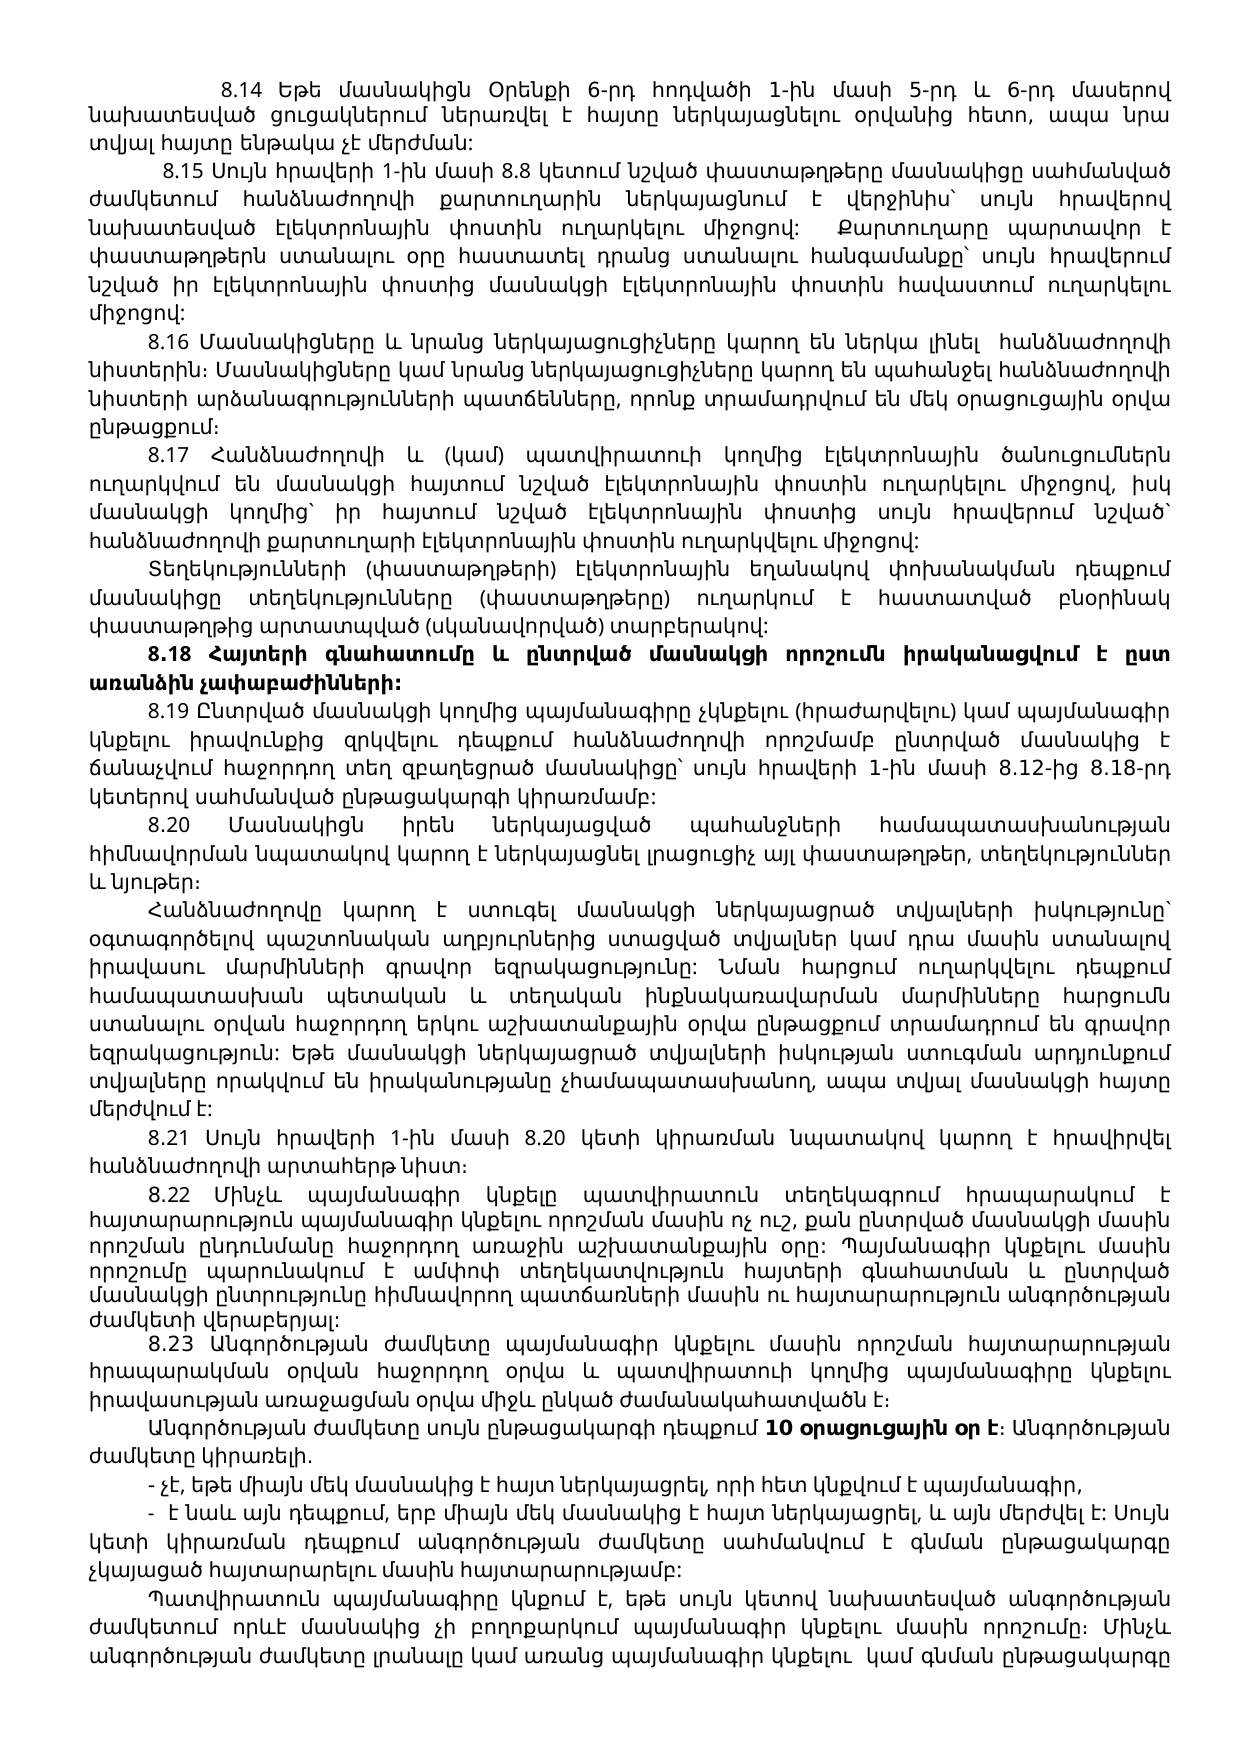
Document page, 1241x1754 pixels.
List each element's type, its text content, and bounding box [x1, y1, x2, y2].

text 8.22 Մինչև պայմանագիր կնքելը պատվիրատուն տեղեկագրում հրապարակում է հայտարարություն պայմանագիր կնքելու որոշման մասին ոչ ուշ, քան ընտրված մասնակցի մասին որոշման ընդունմանը հաջորդող առաջին աշխատանքային օրը: Պայմանագիր կնքելու մասին որոշումը պարունակում է ամփոփ տեղեկատվություն հայտերի գնահատման և ընտրված մասնակցի ընտրությունը հիմնավորող պատճառների մասին ու հայտարարություն անգործության ժամկետի վերաբերյալ: [89, 1180, 1171, 1332]
text - չէ, եթե միայն մեկ մասնակից է հայտ ներկայացրել, որի հետ կնքվում է պայմանագիր, [89, 1470, 1171, 1498]
text 8.23 Անգործության ժամկետը պայմանագիր կնքելու մասին որոշման հայտարարության հրապարակման օրվան հաջորդող օրվա և պատվիրատուի կողմից պայմանագիրը կնքելու իրավասության առաջացման օրվա միջև ընկած ժամանակահատվածն է։ [89, 1332, 1171, 1413]
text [89, 1584, 1171, 1669]
text Հանձնաժողովը կարող է ստուգել մասնակցի ներկայացրած տվյալների իսկությունը` օգտագործելով պաշտոնական աղբյուրներից ստացված տվյալներ կամ դրա մասին ստանալով իրավասու մարմինների գրավոր եզրակացությունը: Նման հարցում ուղարկվելու դեպքում համապատասխան պետական և տեղական ինքնակառավարման մարմինները հարցումն ստանալու օրվան հաջորդող երկու աշխատանքային օրվա ընթացքում տրամադրում են գրավոր եզրակացություն: Եթե մասնակցի ներկայացրած տվյալների իսկության ստուգման արդյունքում տվյալները որակվում են իրականությանը չհամապատասխանող, ապա տվյալ մասնակցի հայտը մերժվում է: [89, 896, 1171, 1123]
text 8.20 Մասնակիցն իրեն ներկայացված պահանջների համապատասխանության հիմնավորման նպատակով կարող է ներկայացնել լրացուցիչ այլ փաստաթղթեր, տեղեկություններ և նյութեր։ [89, 810, 1171, 896]
text 8.15 Սույն հրավերի 1-ին մասի 8.8 կետում նշված փաստաթղթերը մասնակիցը սահմանված ժամկետում հանձնաժողովի քարտուղարին ներկայացնում է վերջինիս՝ սույն հրավերով նախատեսված էլեկտրոնային փոստին ուղարկելու միջոցով: Քարտուղարը պարտավոր է փաստաթղթերն ստանալու օրը հաստատել դրանց ստանալու հանգամանքը՝ սույն հրավերում նշված իր էլեկտրոնային փոստից մասնակցի էլեկտրոնային փոստին հավաստում ուղարկելու միջոցով: [89, 156, 1171, 327]
text 8.18 Հայտերի գնահատումը և ընտրված մասնակցի որոշումն իրականացվում է ըստ առանձին չափաբաժինների: [89, 639, 1171, 696]
text 8.21 Սույն հրավերի 1-ին մասի 8.20 կետի կիրառման նպատակով կարող է հրավիրվել հանձնաժողովի արտահերթ նիստ։ [89, 1123, 1171, 1180]
text 8.16 Մասնակիցները և նրանց ներկայացուցիչները կարող են ներկա լինել հանձնաժողովի նիստերին։ Մասնակիցները կամ նրանց ներկայացուցիչները կարող են պահանջել հանձնաժողովի նիստերի արձանագրությունների պատճենները, որոնք տրամադրվում են մեկ օրացուցային օրվա ընթացքում։ [89, 327, 1171, 441]
text 8.19 Ընտրված մասնակցի կողմից պայմանագիրը չկնքելու (հրաժարվելու) կամ պայմանագիր կնքելու իրավունքից զրկվելու դեպքում հանձնաժողովի որոշմամբ ընտրված մասնակից է ճանաչվում հաջորդող տեղ զբաղեցրած մասնակիցը՝ սույն հրավերի 1-ին մասի 8.12-ից 8.18-րդ կետերով սահմանված ընթացակարգի կիրառմամբ: [89, 696, 1171, 810]
text Անգործության ժամկետը սույն ընթացակարգի դեպքում 10 օրացուցային օր է։ Անգործության ժամկետը կիրառելի. [89, 1413, 1171, 1470]
text - է նաև այն դեպքում, երբ միայն մեկ մասնակից է հայտ ներկայացրել, և այն մերժվել է: Սույն կետի կիրառման դեպքում անգործության ժամկետը սահմանվում է գնման ընթացակարգը չկայացած հայտարարելու մասին հայտարարությամբ: [89, 1498, 1171, 1584]
text Տեղեկությունների (փաստաթղթերի) էլեկտրոնային եղանակով փոխանակման դեպքում մասնակիցը տեղեկությունները (փաստաթղթերը) ուղարկում է հաստատված բնօրինակ փաստաթղթից արտատպված (սկանավորված) տարբերակով: [89, 554, 1171, 639]
text 8.17 Հանձնաժողովի և (կամ) պատվիրատուի կողմից էլեկտրոնային ծանուցումներն ուղարկվում են մասնակցի հայտում նշված էլեկտրոնային փոստին ուղարկելու միջոցով, իսկ մասնակցի կողմից` իր հայտում նշված էլեկտրոնային փոստից սույն հրավերում նշված` հանձնաժողովի քարտուղարի էլեկտրոնային փոստին ուղարկվելու միջոցով: [89, 441, 1171, 554]
text 8.14 Եթե մասնակիցն Օրենքի 6-րդ հոդվածի 1-ին մասի 5-րդ և 6-րդ մասերով նախատեսված ցուցակներում ներառվել է հայտը ներկայացնելու օրվանից հետո, ապա նրա տվյալ հայտը ենթակա չէ մերժման: [89, 75, 1171, 156]
